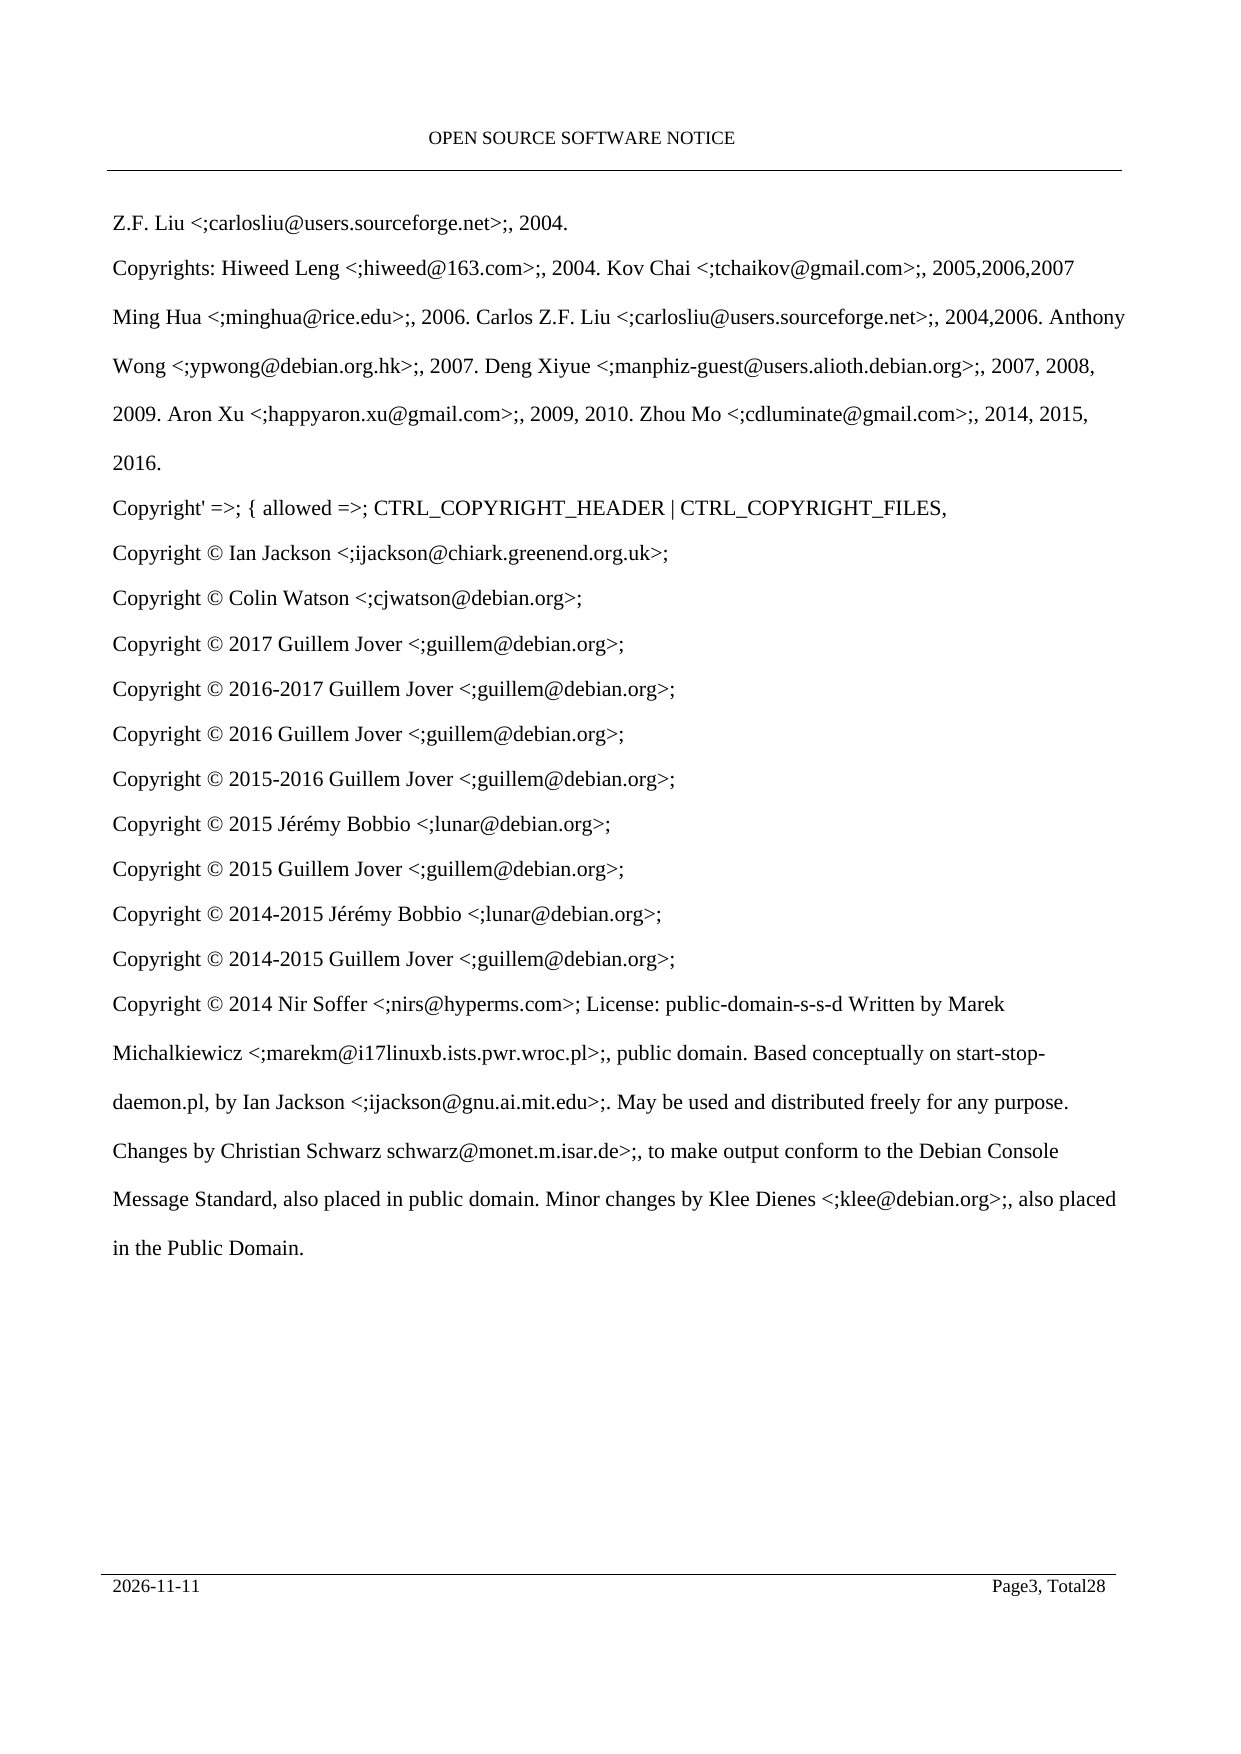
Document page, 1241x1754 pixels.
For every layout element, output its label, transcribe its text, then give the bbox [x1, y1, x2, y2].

text Copyright © 2015-2016 Guillem Jover <;guillem@debian.org>; [112, 762, 1128, 795]
text Copyright © Ian Jackson <;ijackson@chiark.greenend.org.uk>; [112, 537, 1128, 569]
text Copyright © Colin Watson <;cjwatson@debian.org>; [112, 582, 1128, 614]
text Copyright © 2015 Guillem Jover <;guillem@debian.org>; [112, 852, 1128, 885]
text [112, 206, 1128, 239]
text Copyrights: Hiweed Leng <;hiweed@163.com>;, 2004. Kov Chai <;tchaikov@gmail.com>;, 2005,2006,2007 Ming Hua <;minghua@rice.edu>;, 2006. Carlos Z.F. Liu <;carlosliu@users.sourceforge.net>;, 2004,2006. Anthony Wong <;ypwong@debian.org.hk>;, 2007. Deng Xiyue <;manphiz-guest@users.alioth.debian.org>;, 2007, 2008, 2009. Aron Xu <;happyaron.xu@gmail.com>;, 2009, 2010. Zhou Mo <;cdluminate@gmail.com>;, 2014, 2015, 2016. [112, 251, 1128, 479]
text Copyright © 2015 Jérémy Bobbio <;lunar@debian.org>; [112, 807, 1128, 840]
text Copyright © 2017 Guillem Jover <;guillem@debian.org>; [112, 627, 1128, 659]
text Copyright © 2014-2015 Jérémy Bobbio <;lunar@debian.org>; [112, 897, 1128, 930]
text Copyright' =>; { allowed =>; CTRL_COPYRIGHT_HEADER | CTRL_COPYRIGHT_FILES, [112, 492, 1128, 524]
text Copyright © 2016 Guillem Jover <;guillem@debian.org>; [112, 717, 1128, 749]
text Copyright © 2016-2017 Guillem Jover <;guillem@debian.org>; [112, 672, 1128, 704]
text Copyright © 2014 Nir Soffer <;nirs@hyperms.com>; License: public-domain-s-s-d Written by Marek Michalkiewicz <;marekm@i17linuxb.ists.pwr.wroc.pl>;, public domain. Based conceptually on start-stop-daemon.pl, by Ian Jackson <;ijackson@gnu.ai.mit.edu>;. May be used and distributed freely for any purpose. Changes by Christian Schwarz schwarz@monet.m.isar.de>;, to make output conform to the Debian Console Message Standard, also placed in public domain. Minor changes by Klee Dienes <;klee@debian.org>;, also placed in the Public Domain. [112, 988, 1128, 1556]
text Copyright © 2014-2015 Guillem Jover <;guillem@debian.org>; [112, 943, 1128, 975]
